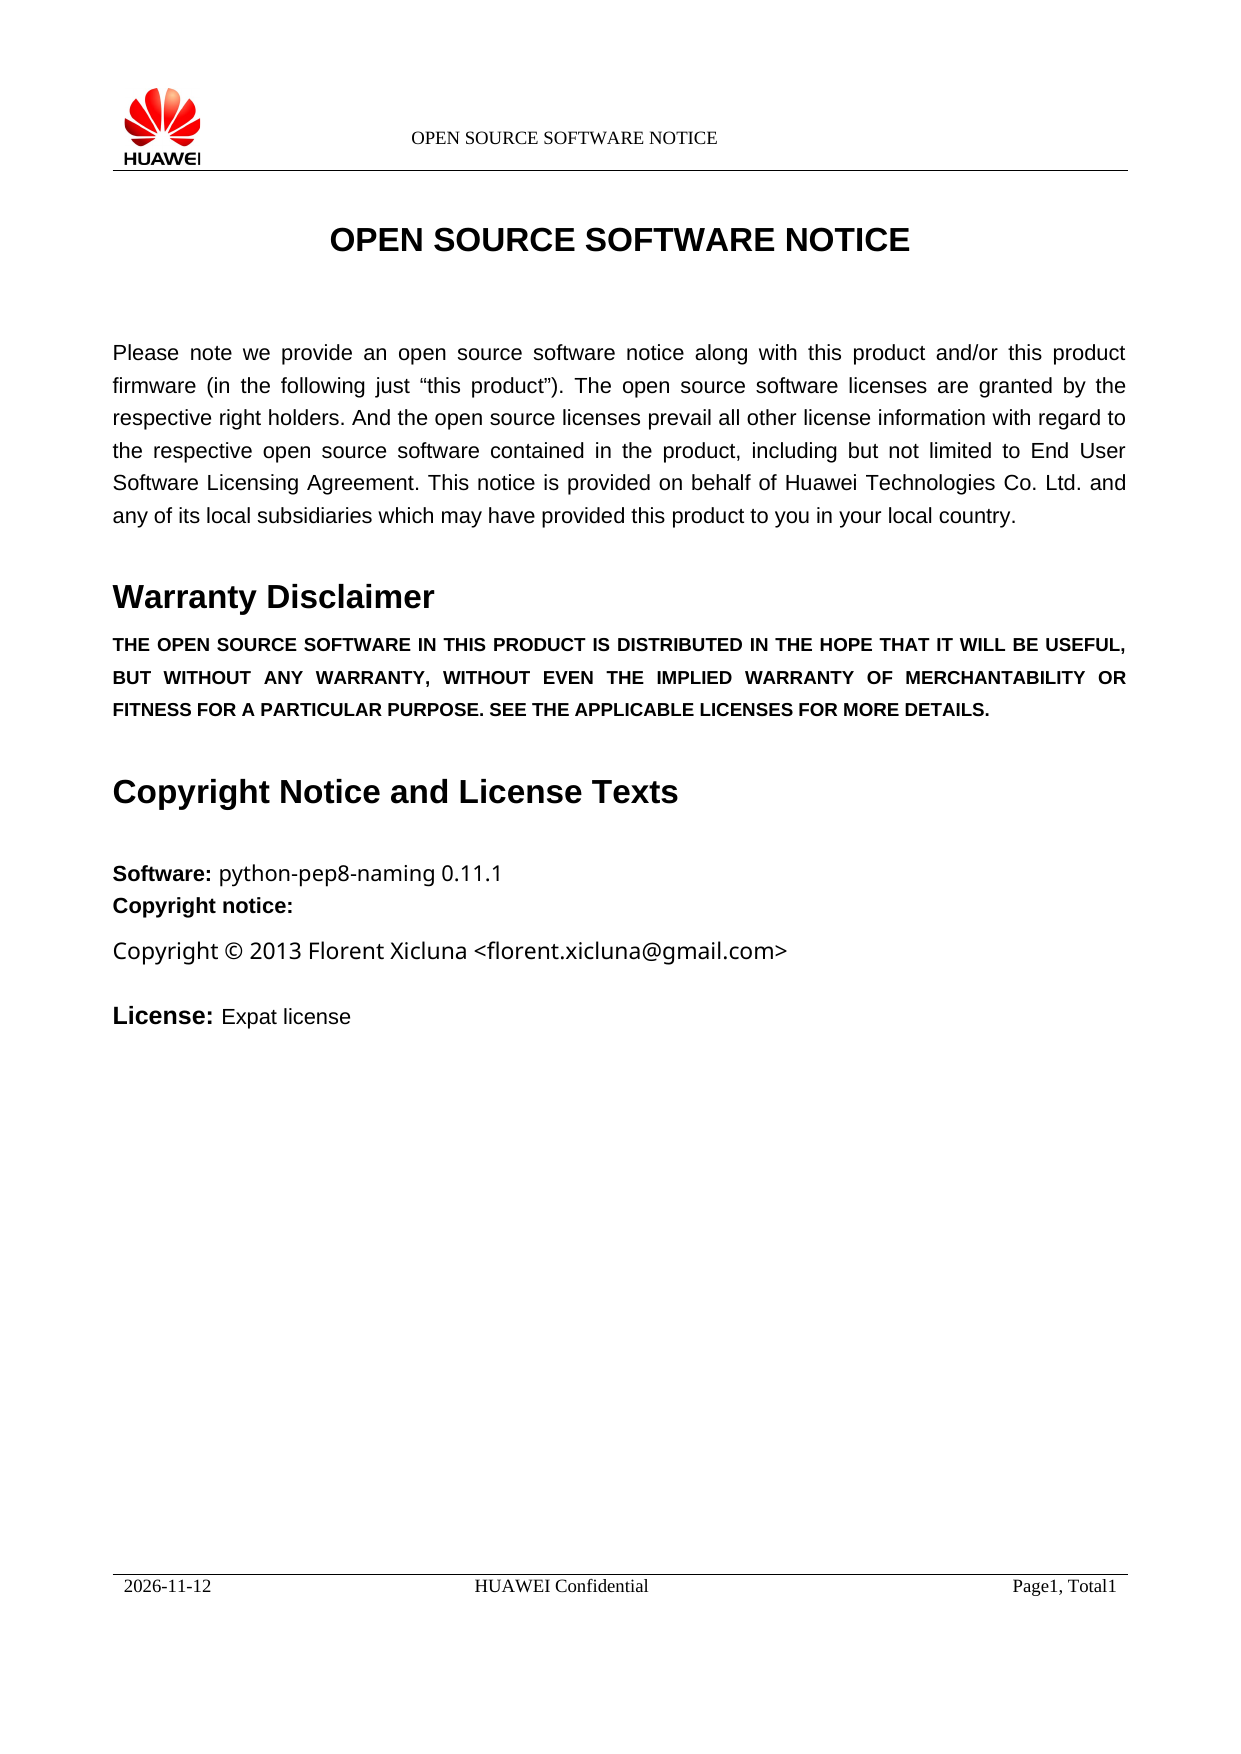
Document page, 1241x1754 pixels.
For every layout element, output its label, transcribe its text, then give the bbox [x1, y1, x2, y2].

text Copyright © 2013 Florent Xicluna <florent.xicluna@gmail.com> [112, 934, 1128, 999]
text The open source software in this product is distributed in the hope that it will be useful, but WITHOUT ANY WARRANTY, without even the implied warranty of MERCHANTABILITY or FITNESS FOR A PARTICULAR PURPOSE. See the applicable licenses for more details. [112, 629, 1128, 726]
title Software: python-pep8-naming 0.11.1 [112, 856, 1128, 889]
text Copyright notice: [112, 889, 1128, 921]
text Warranty Disclaimer [112, 564, 1128, 629]
text License: Expat license [112, 999, 1128, 1031]
text Please note we provide an open source software notice along with this product and/or this product firmware (in the following just “this product”). The open source software licenses are granted by the respective right holders. And the open source licenses prevail all other license information with regard to the respective open source software contained in the product, including but not limited to End User Software Licensing Agreement. This notice is provided on behalf of Huawei Technologies Co. Ltd. and any of its local subsidiaries which may have provided this product to you in your local country. [112, 336, 1128, 531]
text Copyright Notice and License Texts [112, 759, 1128, 824]
picture [124, 88, 201, 165]
text OPEN SOURCE SOFTWARE NOTICE [112, 206, 1128, 271]
